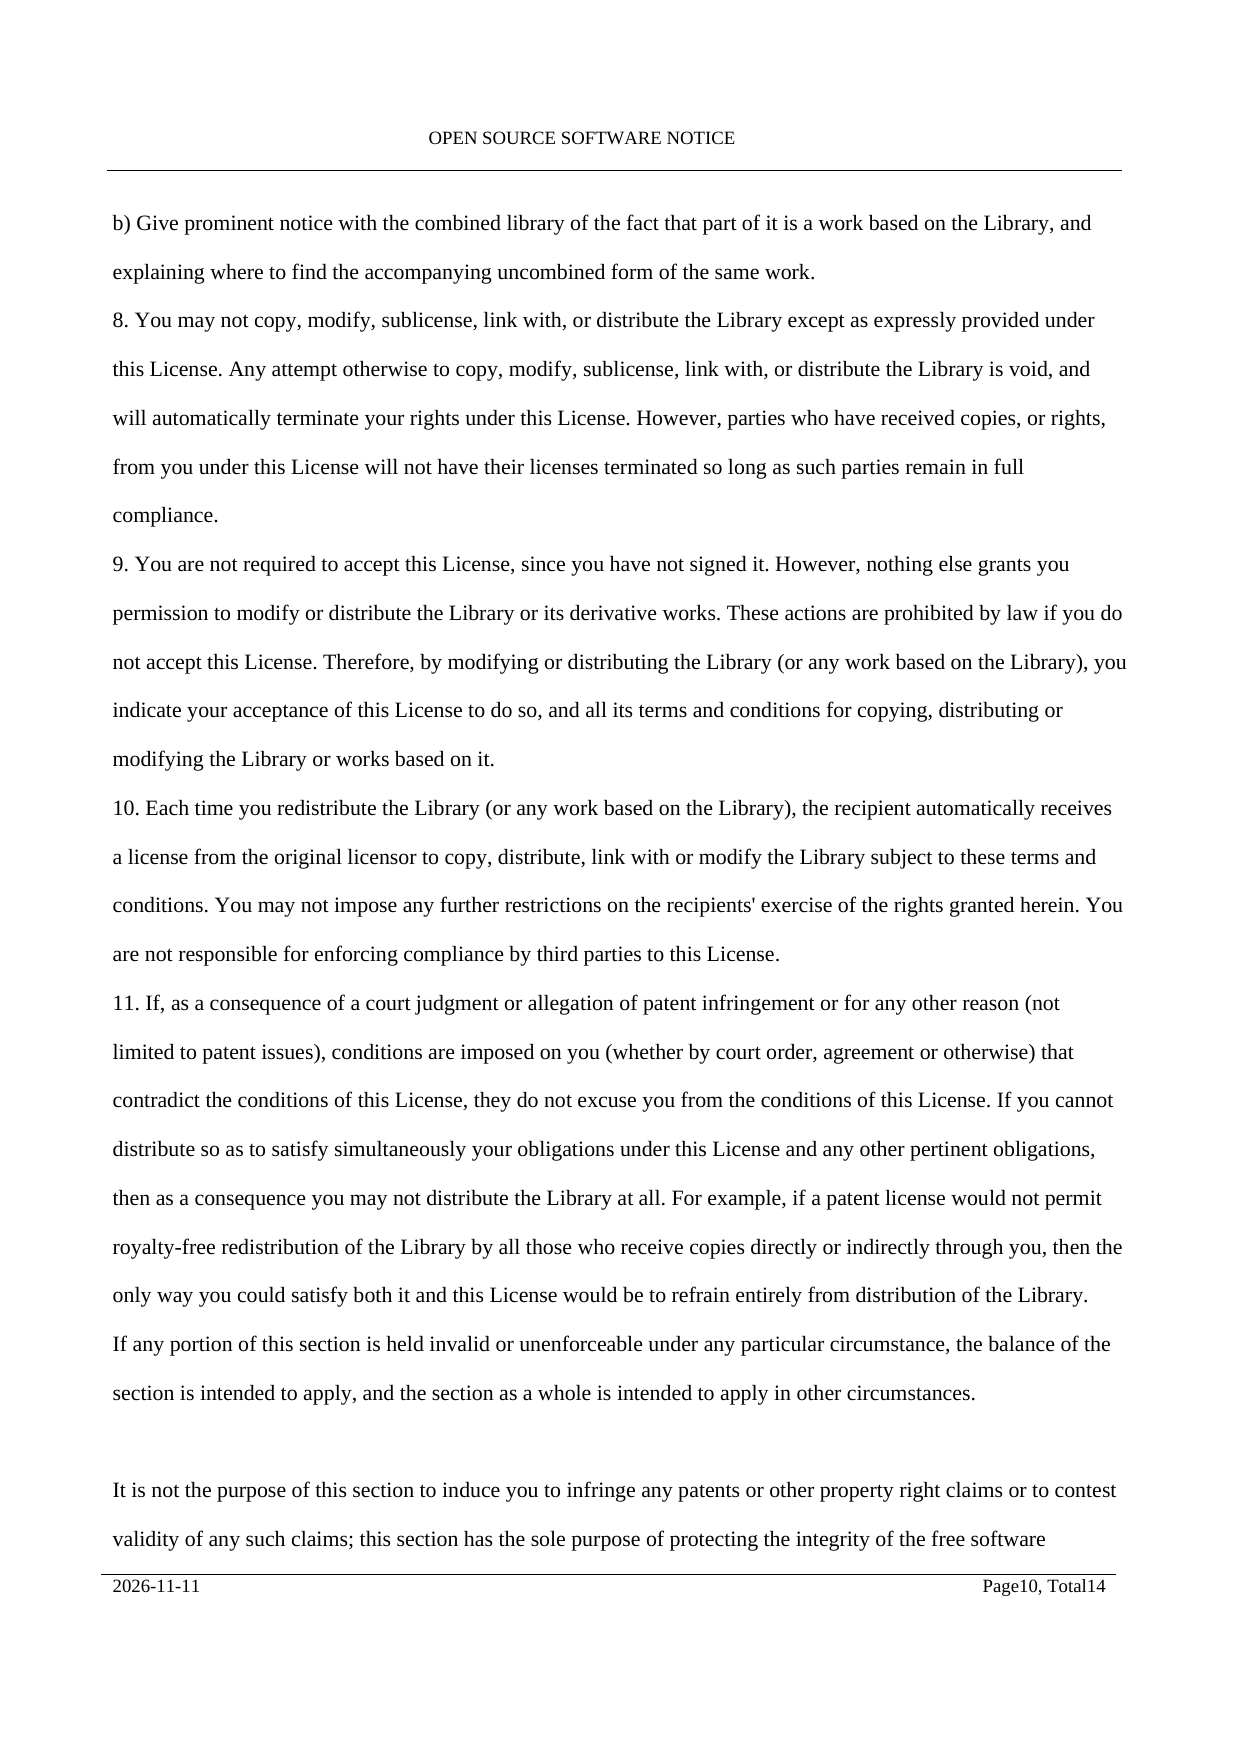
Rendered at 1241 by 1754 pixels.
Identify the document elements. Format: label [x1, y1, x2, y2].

text [112, 206, 1128, 1555]
